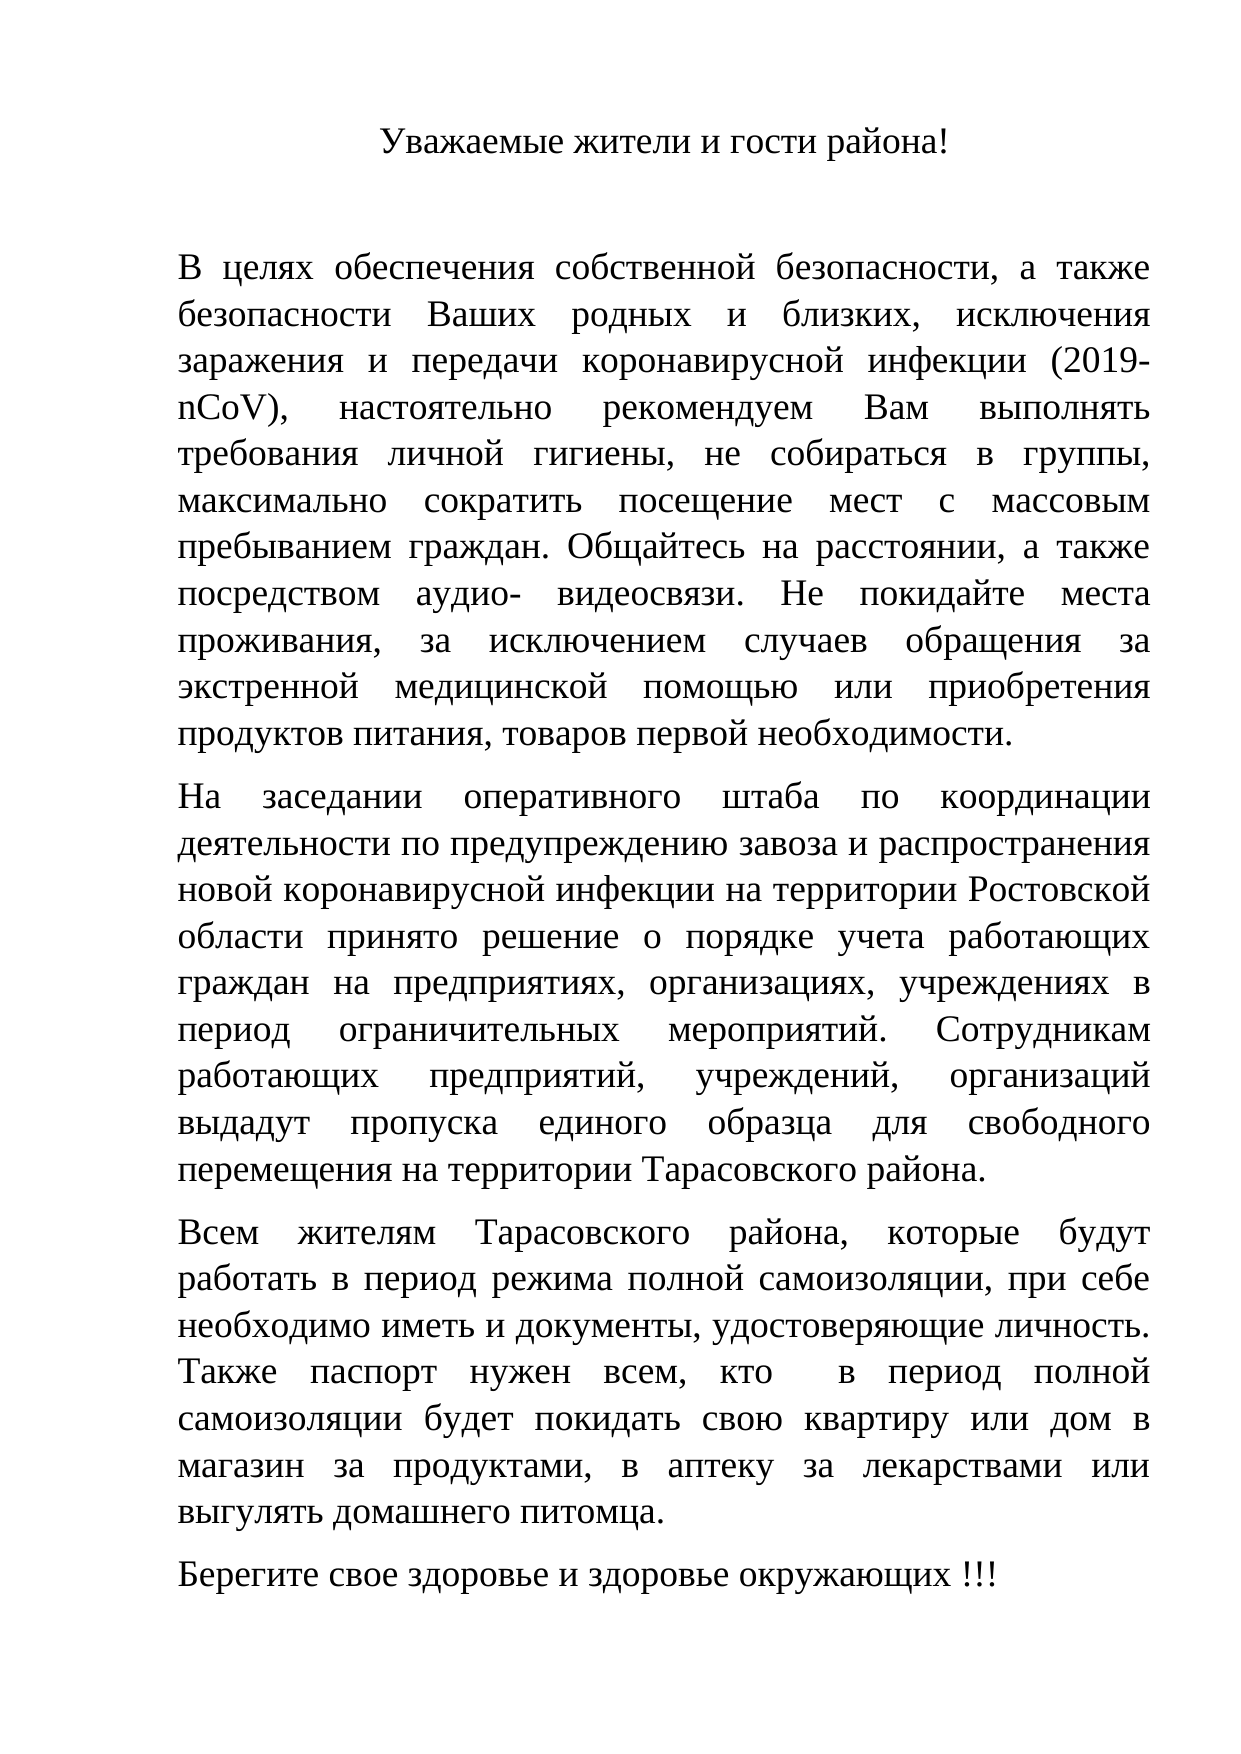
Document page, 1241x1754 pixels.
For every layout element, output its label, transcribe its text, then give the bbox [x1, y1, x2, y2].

text Берегите свое здоровье и здоровье окружающих !!! [177, 1552, 1152, 1595]
text Уважаемые жители и гости района! [177, 118, 1152, 161]
text На заседании оперативного штаба по координации деятельности по предупреждению завоза и распространения новой коронавирусной инфекции на территории Ростовской области принято решение о порядке учета работающих граждан на предприятиях, организациях, учреждениях в период ограничительных мероприятий. Сотрудникам работающих предприятий, учреждений, организаций выдадут пропуска единого образца для свободного перемещения на территории Тарасовского района. [177, 773, 1152, 1189]
text В целях обеспечения собственной безопасности, а также безопасности Ваших родных и близких, исключения заражения и передачи коронавирусной инфекции (2019-nCoV), настоятельно рекомендуем Вам выполнять требования личной гигиены, не собираться в группы, максимально сократить посещение мест с массовым пребыванием граждан. Общайтесь на расстоянии, а также посредством аудио- видеосвязи. Не покидайте места проживания, за исключением случаев обращения за экстренной медицинской помощью или приобретения продуктов питания, товаров первой необходимости. [177, 244, 1152, 753]
text Всем жителям Тарасовского района, которые будут работать в период режима полной самоизоляции, при себе необходимо иметь и документы, удостоверяющие личность. Также паспорт нужен всем, кто в период полной самоизоляции будет покидать свою квартиру или дом в магазин за продуктами, в аптеку за лекарствами или выгулять домашнего питомца. [177, 1209, 1152, 1532]
